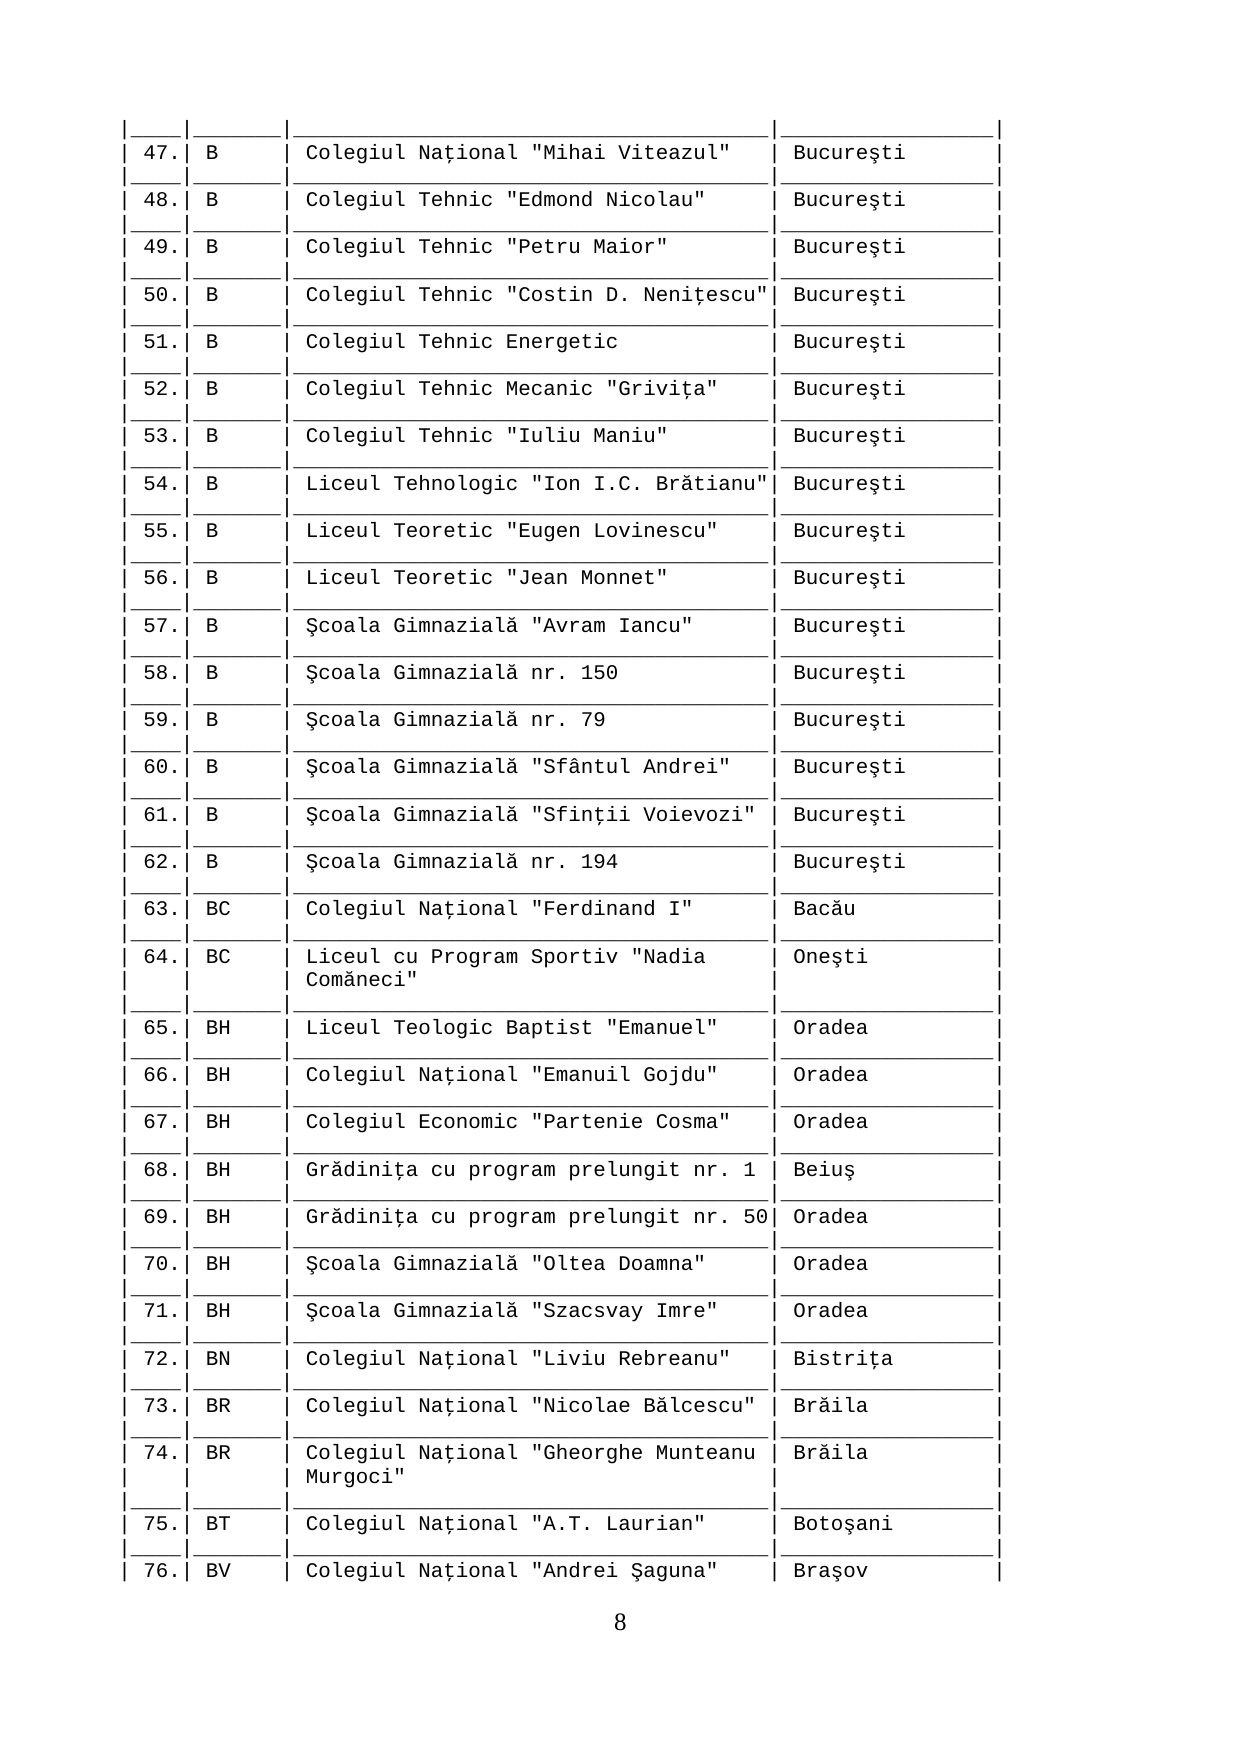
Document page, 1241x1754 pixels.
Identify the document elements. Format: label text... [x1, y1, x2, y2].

text |____|_______|______________________________________|_________________| [118, 780, 1122, 804]
text |____|_______|______________________________________|_________________| [118, 402, 1122, 426]
text | 74.| BR | Colegiul Naţional "Gheorghe Munteanu | Brăila | [118, 1442, 1122, 1466]
text | 59.| B | Şcoala Gimnazială nr. 79 | Bucureşti | [118, 709, 1122, 733]
text |____|_______|______________________________________|_________________| [118, 827, 1122, 851]
text | 49.| B | Colegiul Tehnic "Petru Maior" | Bucureşti | [118, 236, 1122, 260]
text | 58.| B | Şcoala Gimnazială nr. 150 | Bucureşti | [118, 662, 1122, 686]
text |____|_______|______________________________________|_________________| [118, 1182, 1122, 1206]
text | 57.| B | Şcoala Gimnazială "Avram Iancu" | Bucureşti | [118, 615, 1122, 638]
text |____|_______|______________________________________|_________________| [118, 1277, 1122, 1300]
text |____|_______|______________________________________|_________________| [118, 686, 1122, 709]
text | | | Comăneci" | | [118, 969, 1122, 993]
text | 72.| BN | Colegiul Naţional "Liviu Rebreanu" | Bistriţa | [118, 1348, 1122, 1371]
text | 64.| BC | Liceul cu Program Sportiv "Nadia | Oneşti | [118, 946, 1122, 969]
text |____|_______|______________________________________|_________________| [118, 875, 1122, 898]
text | 68.| BH | Grădiniţa cu program prelungit nr. 1 | Beiuş | [118, 1158, 1122, 1182]
text | 55.| B | Liceul Teoretic "Eugen Lovinescu" | Bucureşti | [118, 520, 1122, 544]
text |____|_______|______________________________________|_________________| [118, 496, 1122, 520]
text |____|_______|______________________________________|_________________| [118, 1040, 1122, 1064]
text |____|_______|______________________________________|_________________| [118, 922, 1122, 946]
text | | | Murgoci" | | [118, 1466, 1122, 1489]
text |____|_______|______________________________________|_________________| [118, 260, 1122, 284]
text | 51.| B | Colegiul Tehnic Energetic | Bucureşti | [118, 331, 1122, 354]
text | 50.| B | Colegiul Tehnic "Costin D. Neniţescu"| Bucureşti | [118, 284, 1122, 307]
text | 65.| BH | Liceul Teologic Baptist "Emanuel" | Oradea | [118, 1017, 1122, 1040]
text | 63.| BC | Colegiul Naţional "Ferdinand I" | Bacău | [118, 898, 1122, 922]
text |____|_______|______________________________________|_________________| [118, 591, 1122, 615]
text |____|_______|______________________________________|_________________| [118, 993, 1122, 1017]
text |____|_______|______________________________________|_________________| [118, 1419, 1122, 1442]
text | 61.| B | Şcoala Gimnazială "Sfinţii Voievozi" | Bucureşti | [118, 804, 1122, 827]
text | 48.| B | Colegiul Tehnic "Edmond Nicolau" | Bucureşti | [118, 189, 1122, 213]
text | 66.| BH | Colegiul Naţional "Emanuil Gojdu" | Oradea | [118, 1064, 1122, 1088]
text | 52.| B | Colegiul Tehnic Mecanic "Griviţa" | Bucureşti | [118, 378, 1122, 402]
text |____|_______|______________________________________|_________________| [118, 733, 1122, 757]
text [118, 1537, 1122, 1561]
text | 53.| B | Colegiul Tehnic "Iuliu Maniu" | Bucureşti | [118, 426, 1122, 449]
text |____|_______|______________________________________|_________________| [118, 1135, 1122, 1158]
text | 71.| BH | Şcoala Gimnazială "Szacsvay Imre" | Oradea | [118, 1300, 1122, 1324]
text | 75.| BT | Colegiul Naţional "A.T. Laurian" | Botoşani | [118, 1513, 1122, 1537]
text | 76.| BV | Colegiul Naţional "Andrei Şaguna" | Braşov | [118, 1561, 1122, 1584]
text |____|_______|______________________________________|_________________| [118, 1229, 1122, 1253]
text | 73.| BR | Colegiul Naţional "Nicolae Bălcescu" | Brăila | [118, 1395, 1122, 1419]
text | 67.| BH | Colegiul Economic "Partenie Cosma" | Oradea | [118, 1111, 1122, 1135]
text |____|_______|______________________________________|_________________| [118, 1088, 1122, 1111]
text | 60.| B | Şcoala Gimnazială "Sfântul Andrei" | Bucureşti | [118, 757, 1122, 780]
text |____|_______|______________________________________|_________________| [118, 213, 1122, 236]
text |____|_______|______________________________________|_________________| [118, 354, 1122, 378]
text | 47.| B | Colegiul Naţional "Mihai Viteazul" | Bucureşti | [118, 142, 1122, 165]
text | 69.| BH | Grădiniţa cu program prelungit nr. 50| Oradea | [118, 1206, 1122, 1229]
text |____|_______|______________________________________|_________________| [118, 638, 1122, 662]
text | 56.| B | Liceul Teoretic "Jean Monnet" | Bucureşti | [118, 567, 1122, 591]
text |____|_______|______________________________________|_________________| [118, 449, 1122, 473]
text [118, 118, 1122, 142]
text |____|_______|______________________________________|_________________| [118, 1324, 1122, 1348]
text |____|_______|______________________________________|_________________| [118, 1371, 1122, 1395]
text | 54.| B | Liceul Tehnologic "Ion I.C. Brătianu"| Bucureşti | [118, 473, 1122, 496]
text |____|_______|______________________________________|_________________| [118, 544, 1122, 567]
text | 70.| BH | Şcoala Gimnazială "Oltea Doamna" | Oradea | [118, 1253, 1122, 1277]
text | 62.| B | Şcoala Gimnazială nr. 194 | Bucureşti | [118, 851, 1122, 875]
text |____|_______|______________________________________|_________________| [118, 1489, 1122, 1513]
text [118, 165, 1122, 189]
text |____|_______|______________________________________|_________________| [118, 307, 1122, 331]
